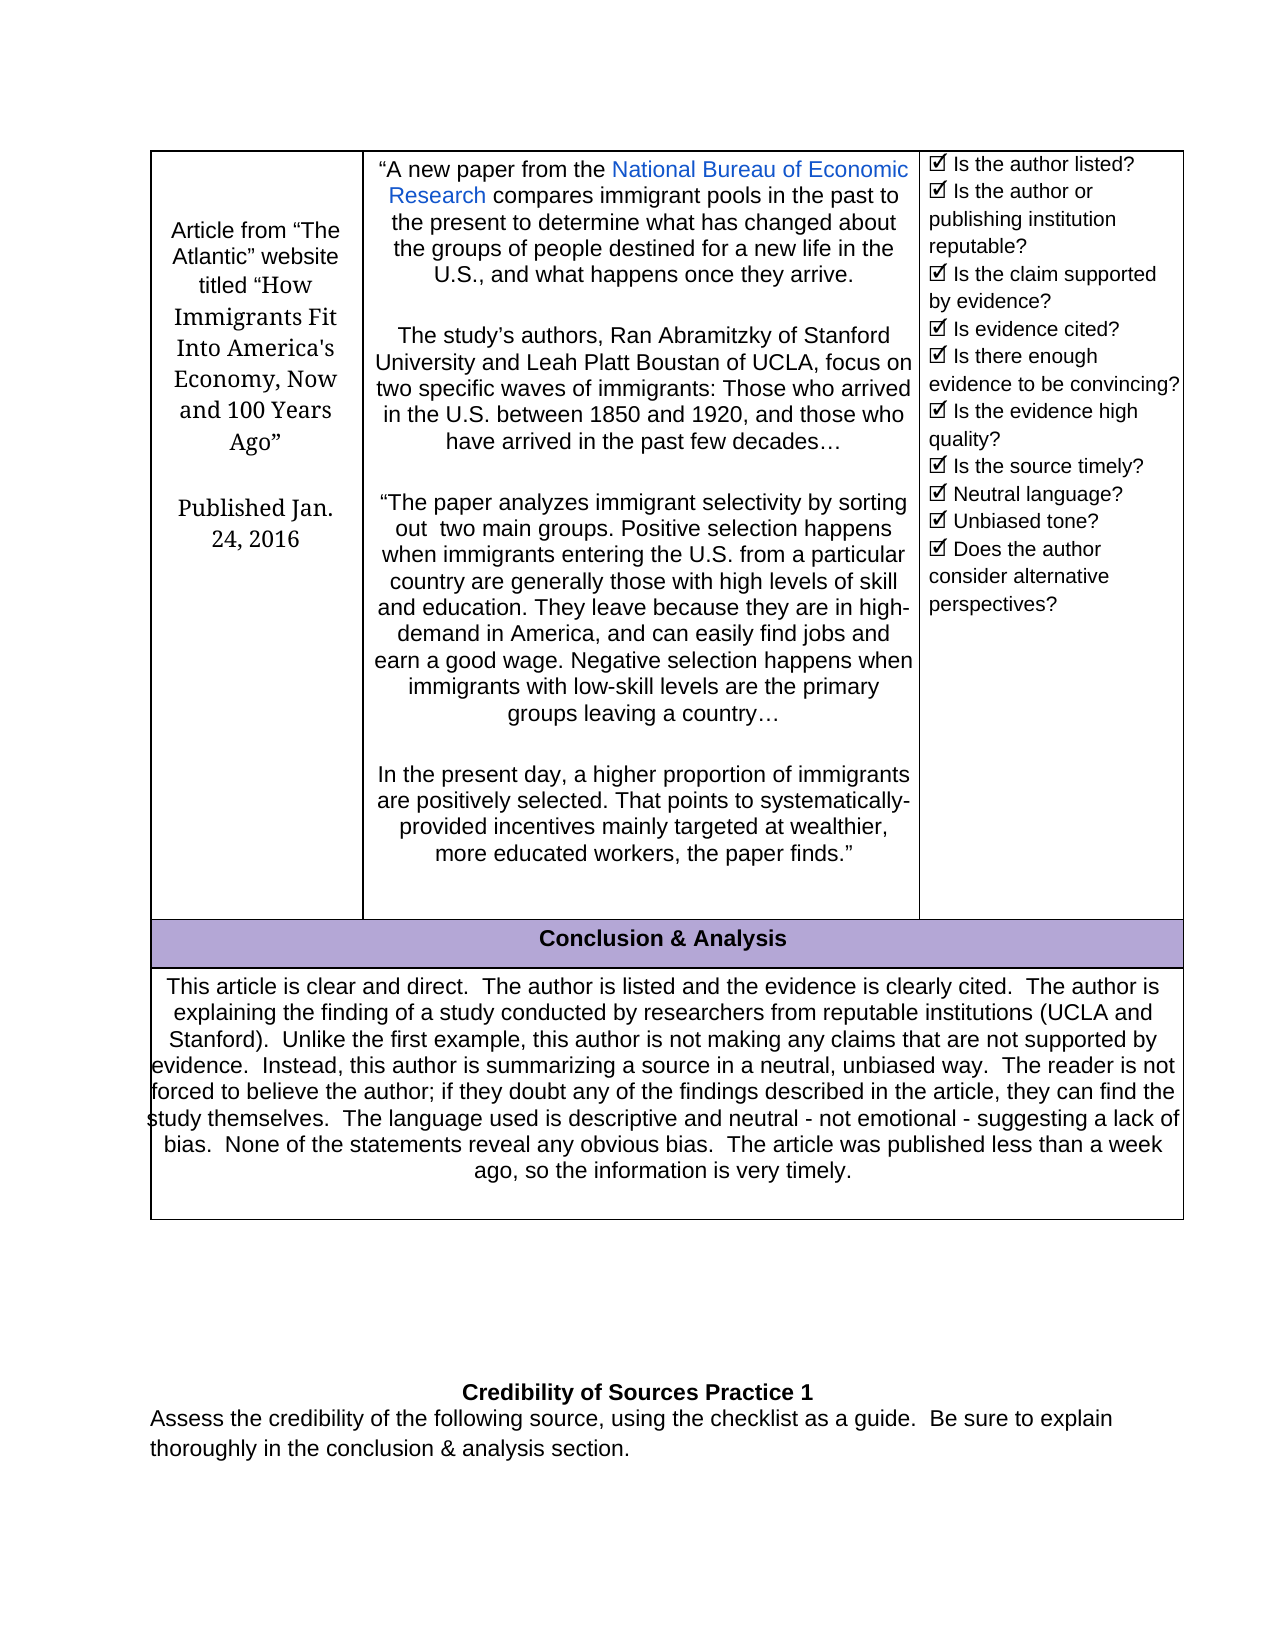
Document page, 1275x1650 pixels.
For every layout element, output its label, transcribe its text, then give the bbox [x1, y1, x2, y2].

text Credibility of Sources Practice 1 [150, 1378, 1125, 1405]
table_cell This article is clear and direct. The author is listed and the evidence is clearly cited. The author is explaining the finding of a study conducted by researchers from reputable institutions (UCLA and Stanford). Unlike the first example, this author is not making any claims that are not supported by evidence. Instead, this author is summarizing a source in a neutral, unbiased way. The reader is not forced to believe the author; if they doubt any of the findings described in the article, they can find the study themselves. The language used is descriptive and neutral - not emotional - suggesting a lack of bias. None of the statements reveal any obvious bias. The article was published less than a week ago, so the information is very timely. [152, 969, 1183, 1219]
table_cell Article from “The Atlantic” website titled “How Immigrants Fit Into America's Economy, Now and 100 Years Ago” Published Jan. 24, 2016 [152, 152, 362, 919]
text Assess the credibility of the following source, using the checklist as a guide. Be sure to explain thoroughly in the conclusion & analysis section. [150, 1405, 1125, 1461]
table_cell 🗹 Is the author listed? 🗹 Is the author or publishing institution reputable? 🗹 Is the claim supported by evidence? 🗹 Is evidence cited? 🗹 Is there enough evidence to be convincing? 🗹 Is the evidence high quality? 🗹 Is the source timely? 🗹 Neutral language? 🗹 Unbiased tone? 🗹 Does the author consider alternative perspectives? [920, 152, 1183, 919]
table_cell “A new paper from the National Bureau of Economic Research compares immigrant pools in the past to the present to determine what has changed about the groups of people destined for a new life in the U.S., and what happens once they arrive. The study’s authors, Ran Abramitzky of Stanford University and Leah Platt Boustan of UCLA, focus on two specific waves of immigrants: Those who arrived in the U.S. between 1850 and 1920, and those who have arrived in the past few decades… “The paper analyzes immigrant selectivity by sorting out two main groups. Positive selection happens when immigrants entering the U.S. from a particular country are generally those with high levels of skill and education. They leave because they are in high-demand in America, and can easily find jobs and earn a good wage. Negative selection happens when immigrants with low-skill levels are the primary groups leaving a country… In the present day, a higher proportion of immigrants are positively selected. That points to systematically-provided incentives mainly targeted at wealthier, more educated workers, the paper finds.” [364, 152, 919, 919]
table_cell Conclusion & Analysis [152, 920, 1183, 967]
